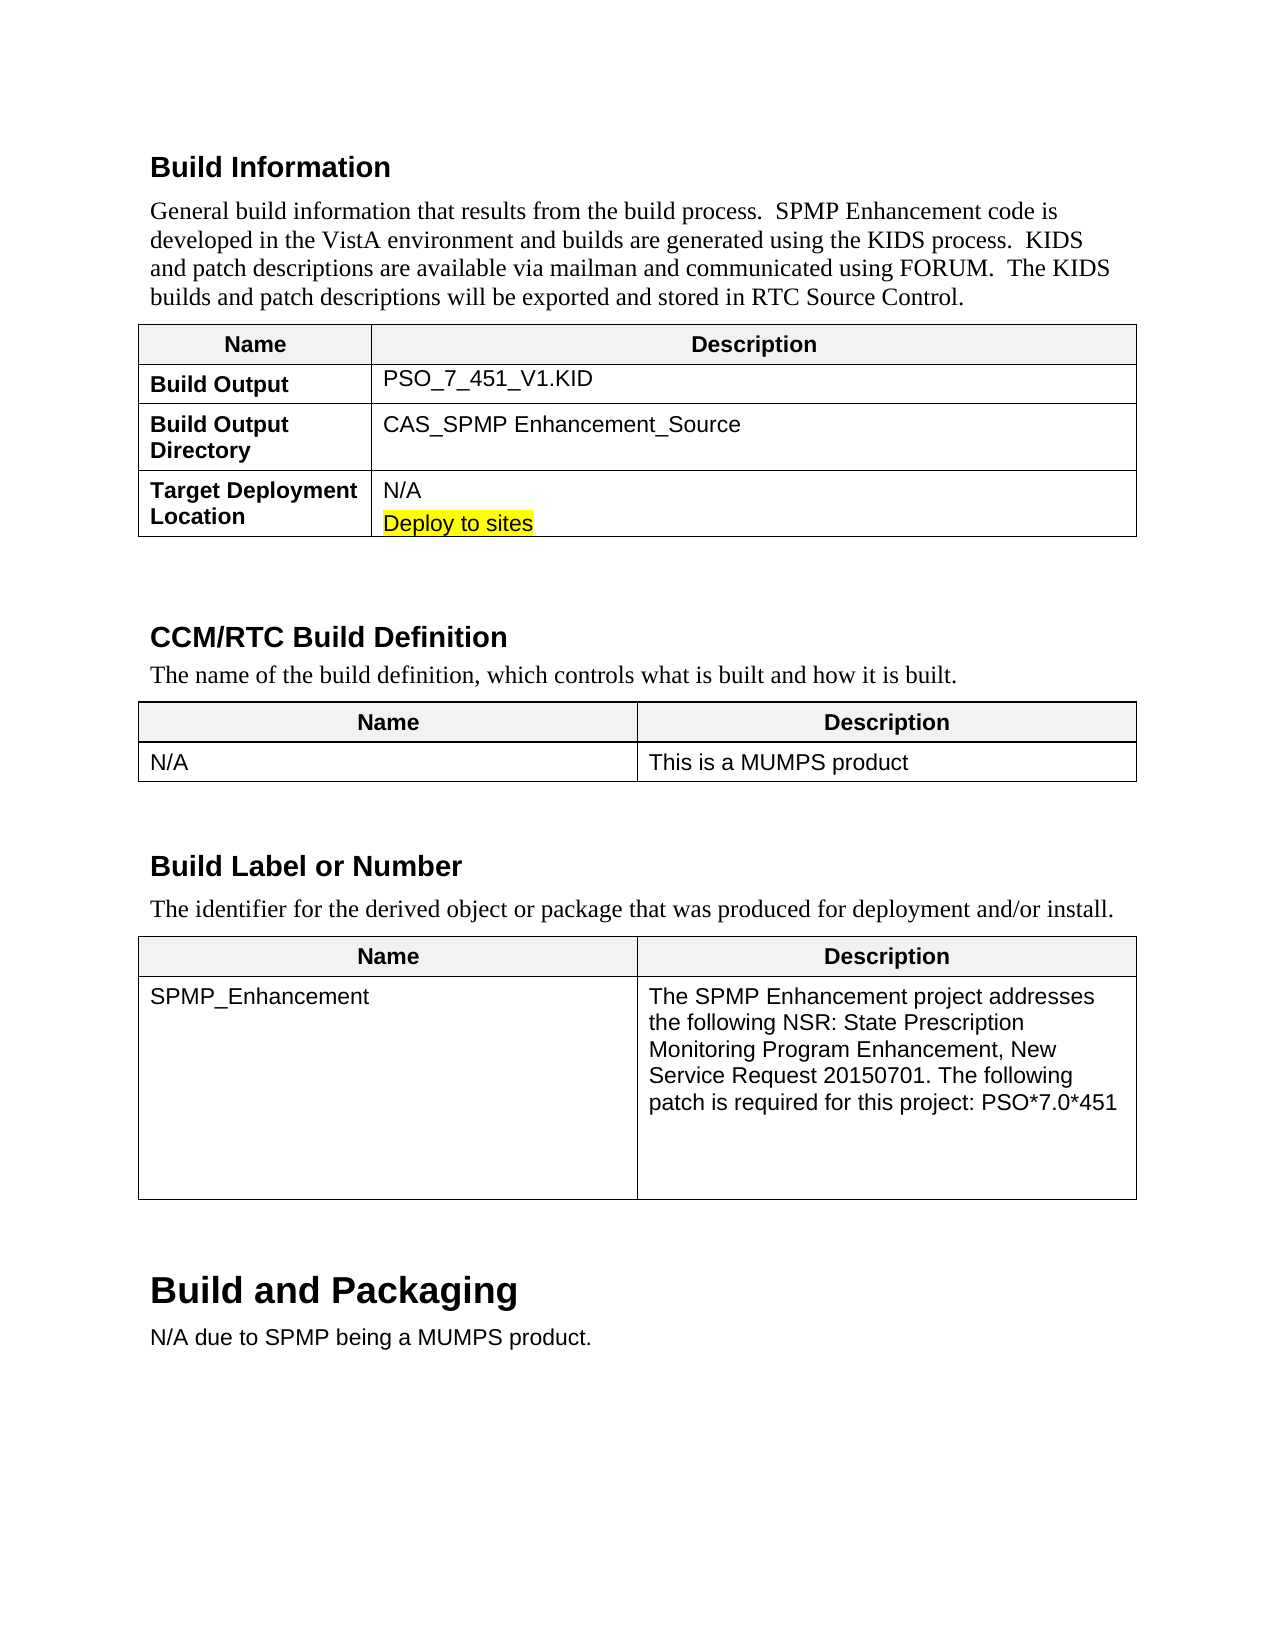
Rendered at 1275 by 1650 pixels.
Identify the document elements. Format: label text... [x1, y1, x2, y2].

table_header Description [372, 325, 1136, 363]
table_header Description [638, 937, 1136, 976]
table_cell PSO_7_451_V1.KID [372, 365, 1136, 403]
table_header Name [139, 703, 637, 741]
table_header Name [139, 937, 637, 976]
table_cell SPMP_Enhancement [139, 977, 637, 1199]
table_cell Build Output [139, 365, 371, 403]
text The identifier for the derived object or package that was produced for deployment and/or install. [150, 894, 1125, 923]
text The name of the build definition, which controls what is built and how it is built. [150, 660, 1125, 689]
table_cell CAS_SPMP Enhancement_Source [372, 404, 1136, 469]
table_cell Build Output Directory [139, 404, 371, 469]
text N/A due to SPMP being a MUMPS product. [150, 1323, 1125, 1350]
subtitle Build and Packaging [150, 1268, 1125, 1311]
table_header Name [139, 325, 371, 363]
table_header Description [638, 703, 1136, 741]
table_cell N/A [139, 743, 637, 781]
table_cell Target Deployment Location [139, 471, 371, 536]
subtitle Build Label or Number [150, 848, 1125, 882]
subtitle CCM/RTC Build Definition [150, 620, 1125, 654]
table_cell This is a MUMPS product [638, 743, 1136, 781]
text General build information that results from the build process. SPMP Enhancement code is developed in the VistA environment and builds are generated using the KIDS process. KIDS and patch descriptions are available via mailman and communicated using FORUM. The KIDS builds and patch descriptions will be exported and stored in RTC Source Control. [150, 196, 1125, 311]
subtitle Build Information [150, 150, 1125, 183]
table_cell N/A Deploy to sites [372, 471, 1136, 536]
table_cell The SPMP Enhancement project addresses the following NSR: State Prescription Monitoring Program Enhancement, New Service Request 20150701. The following patch is required for this project: PSO*7.0*451 [638, 977, 1136, 1199]
